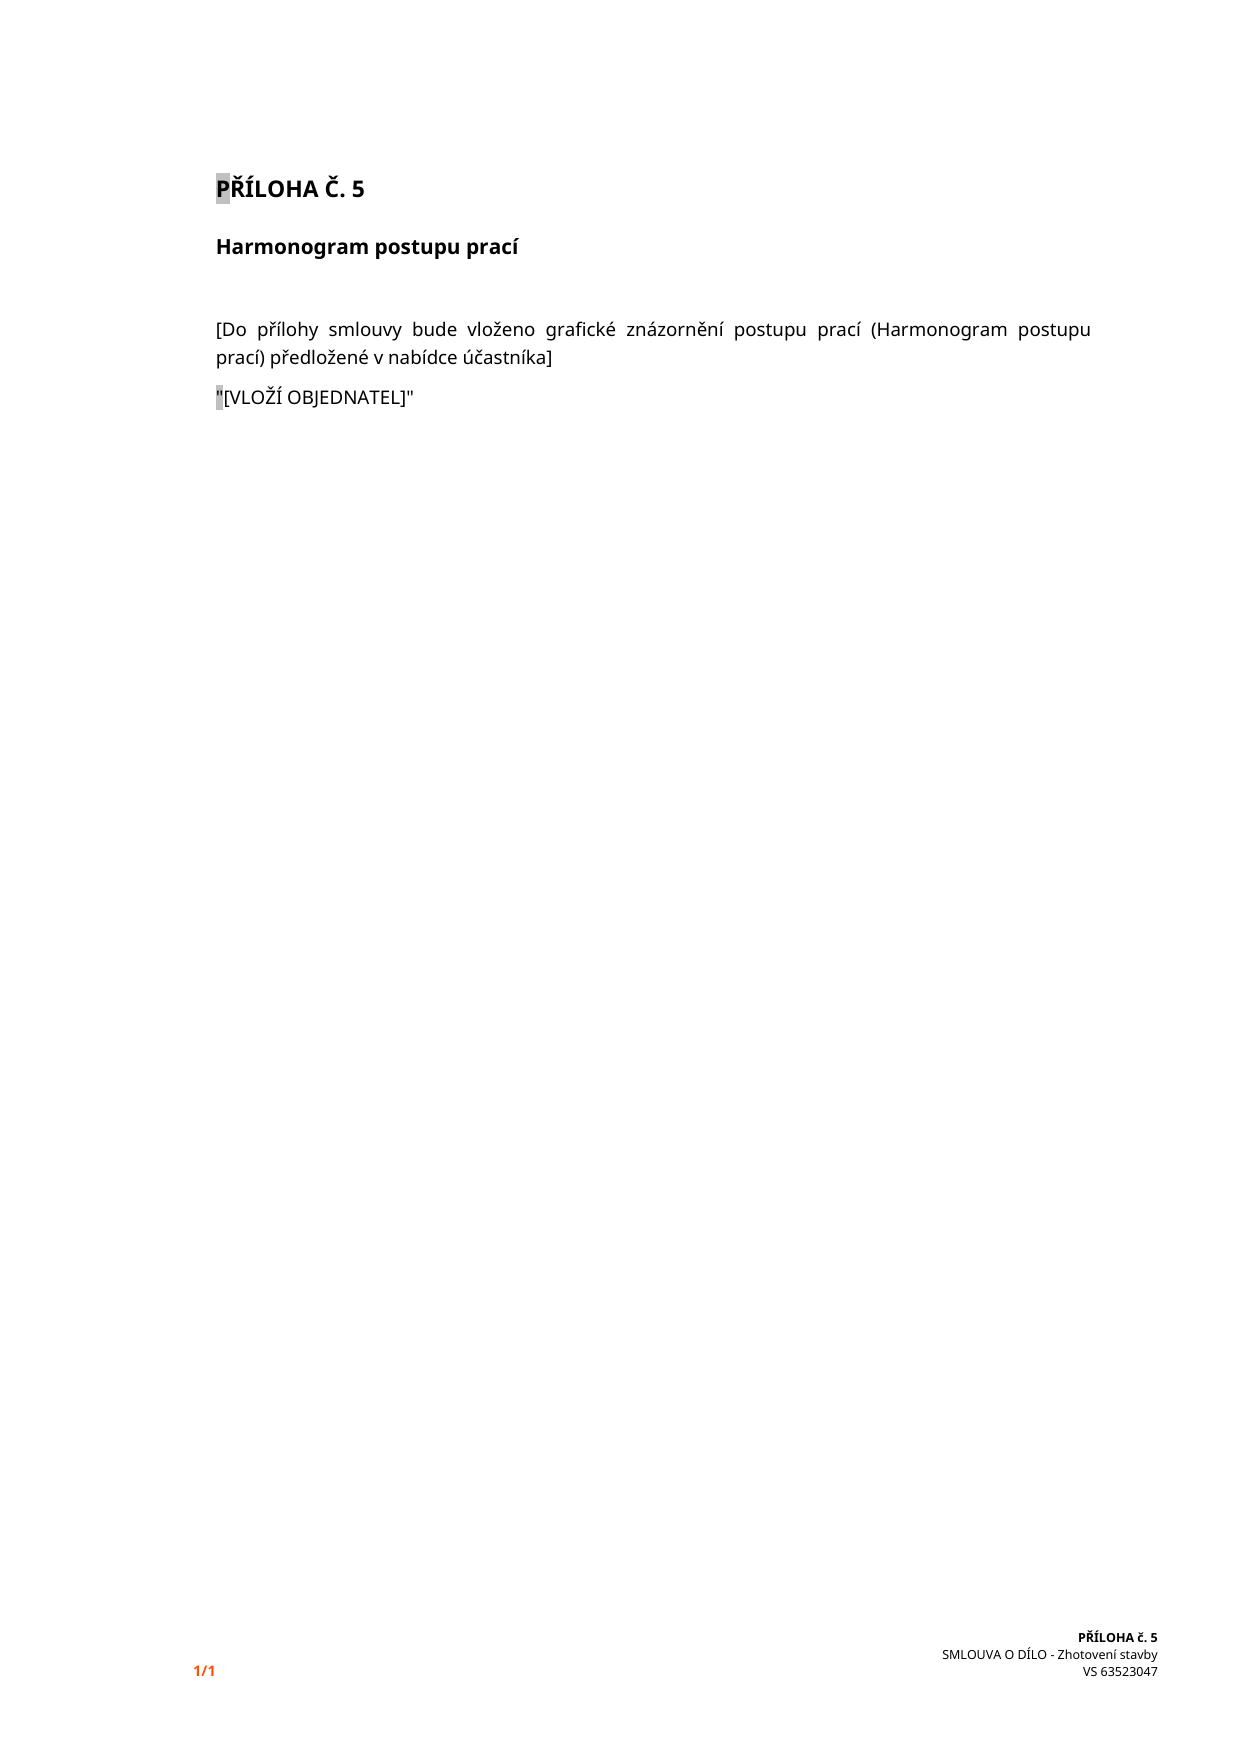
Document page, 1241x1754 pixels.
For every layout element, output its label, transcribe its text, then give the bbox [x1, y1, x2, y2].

text [Do přílohy smlouvy bude vloženo grafické znázornění postupu prací (Harmonogram postupu prací) předložené v nabídce účastníka] [216, 316, 1093, 370]
text Harmonogram postupu prací [216, 232, 1093, 260]
text Příloha č. 5 [216, 172, 1093, 204]
